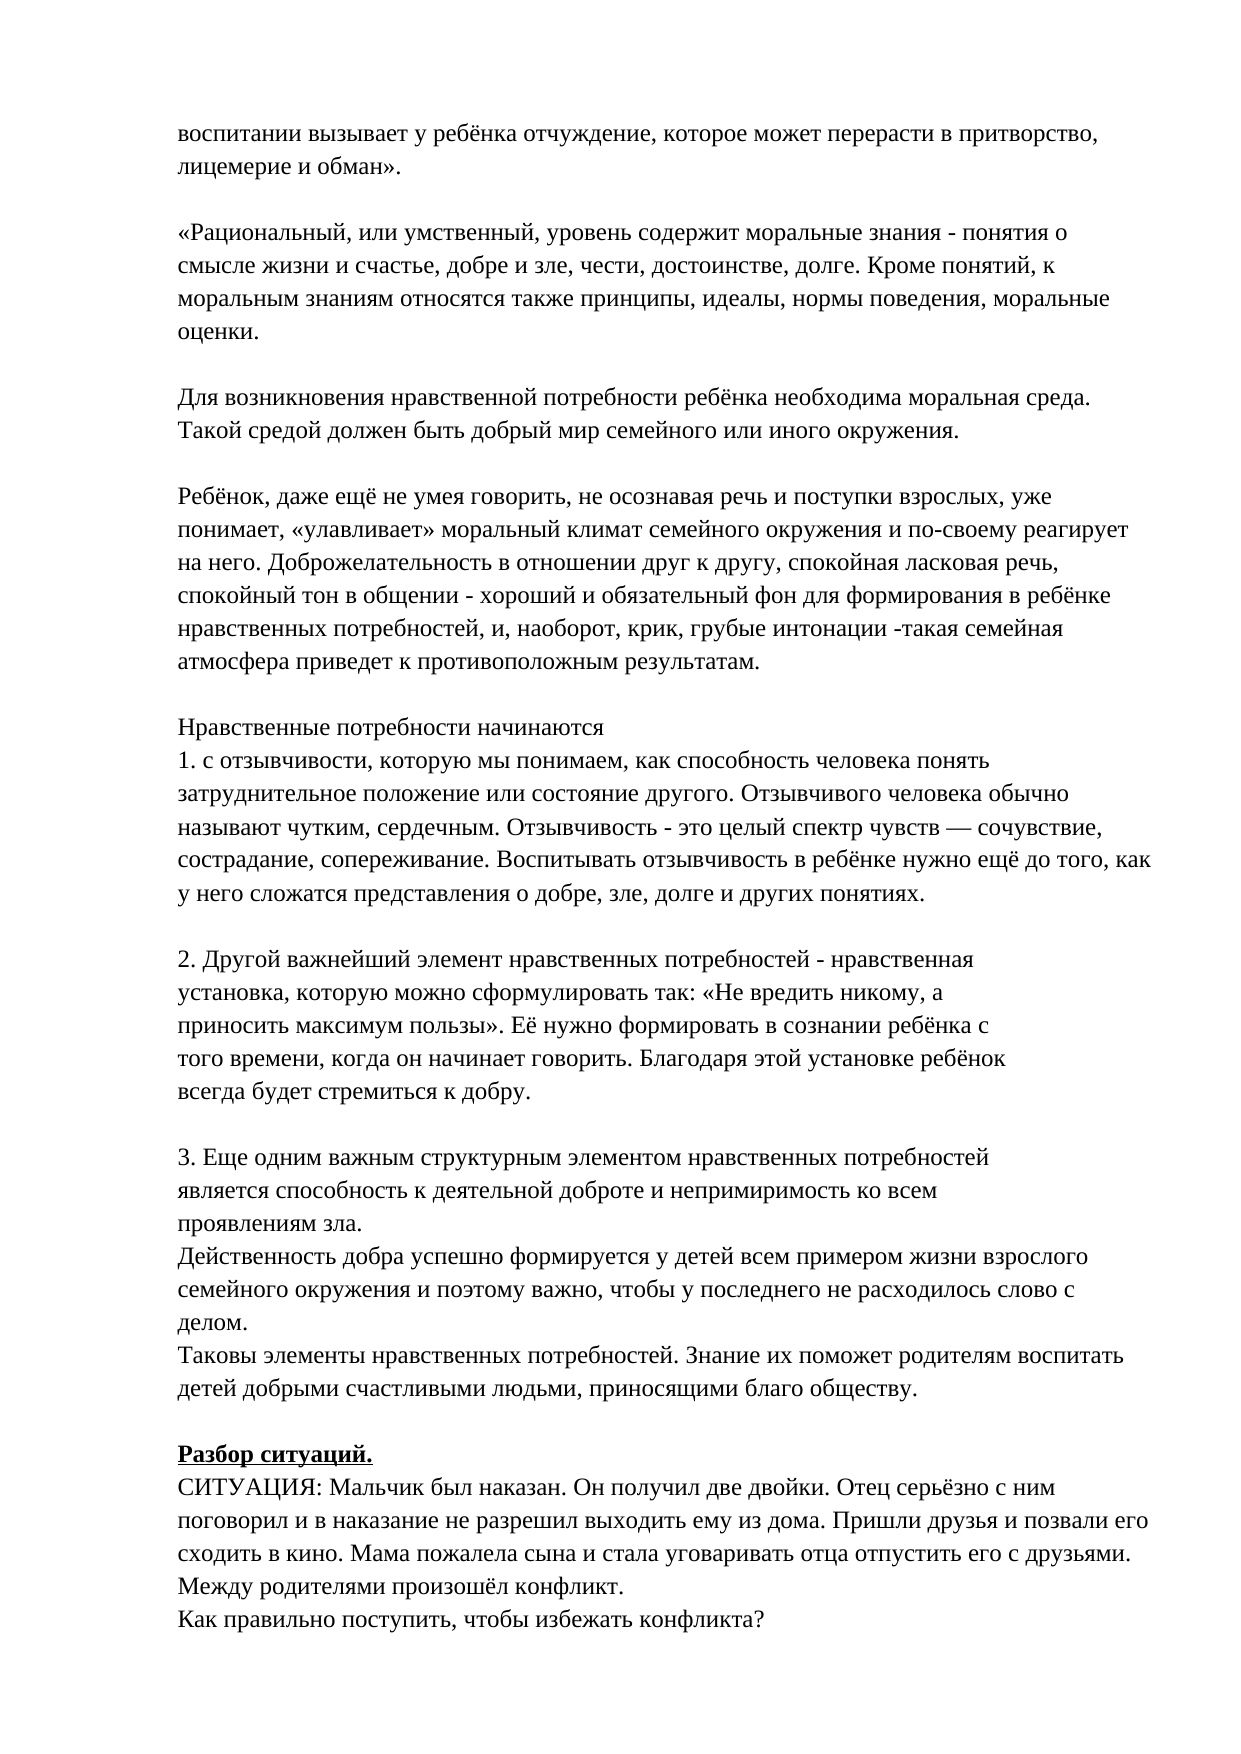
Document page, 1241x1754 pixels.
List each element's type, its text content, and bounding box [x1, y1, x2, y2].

text 3. Еще одним важным структурным элементом нравственных потребностей [177, 1142, 1152, 1171]
text 2. Другой важнейший элемент нравственных потребностей - нравственная [177, 944, 1152, 972]
text «Рациональный, или умственный, уровень содержит моральные знания - понятия о смысле жизни и счастье, добре и зле, чести, достоинстве, долге. Кроме понятий, к моральным знаниям относятся также принципы, идеалы, нормы поведения, моральные оценки. [177, 217, 1152, 345]
text Нравственные потребности начинаются [177, 712, 1152, 741]
text Таковы элементы нравственных потребностей. Знание их поможет родителям воспитать детей добрыми счастливыми людьми, приносящими благо обществу. [177, 1340, 1152, 1402]
text Ребёнок, даже ещё не умея говорить, не осознавая речь и поступки взрослых, уже понимает, «улавливает» моральный климат семейного окружения и по-своему реагирует на него. Доброжелательность в отношении друг к другу, спокойная ласковая речь, спокойный тон в общении - хороший и обязательный фон для формирования в ребёнке нравственных потребностей, и, наоборот, крик, грубые интонации -такая семейная атмосфера приведет к противоположным результатам. [177, 481, 1152, 675]
text Разбор ситуаций. [177, 1439, 1152, 1468]
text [177, 118, 1152, 180]
text всегда будет стремиться к добру. [177, 1076, 1152, 1104]
text Действенность добра успешно формируется у детей всем примером жизни взрослого семейного окружения и поэтому важно, чтобы у последнего не расходилось слово с делом. [177, 1241, 1152, 1336]
text того времени, когда он начинает говорить. Благодаря этой установке ребёнок [177, 1043, 1152, 1071]
text Как правильно поступить, чтобы избежать конфликта? [177, 1604, 1152, 1633]
text затруднительное положение или состояние другого. Отзывчивого человека обычно называют чутким, сердечным. Отзывчивость - это целый спектр чувств — сочувствие, сострадание, сопереживание. Воспитывать отзывчивость в ребёнке нужно ещё до того, как у него сложатся представления о добре, зле, долге и других понятиях. [177, 778, 1152, 906]
text 1. с отзывчивости, которую мы понимаем, как способность человека понять [177, 746, 1152, 774]
text СИТУАЦИЯ: Мальчик был наказан. Он получил две двойки. Отец серьёзно с ним поговорил и в наказание не разрешил выходить ему из дома. Пришли друзья и позвали его сходить в кино. Мама пожалела сына и стала уговаривать отца отпустить его с друзьями. Между родителями произошёл конфликт. [177, 1472, 1152, 1600]
text является способность к деятельной доброте и непримиримость ко всем [177, 1175, 1152, 1203]
text приносить максимум пользы». Её нужно формировать в сознании ребёнка с [177, 1010, 1152, 1038]
text Для возникновения нравственной потребности ребёнка необходима моральная среда. Такой средой должен быть добрый мир семейного или иного окружения. [177, 382, 1152, 444]
text установка, которую можно сформулировать так: «Не вредить никому, а [177, 977, 1152, 1005]
text проявлениям зла. [177, 1208, 1152, 1237]
